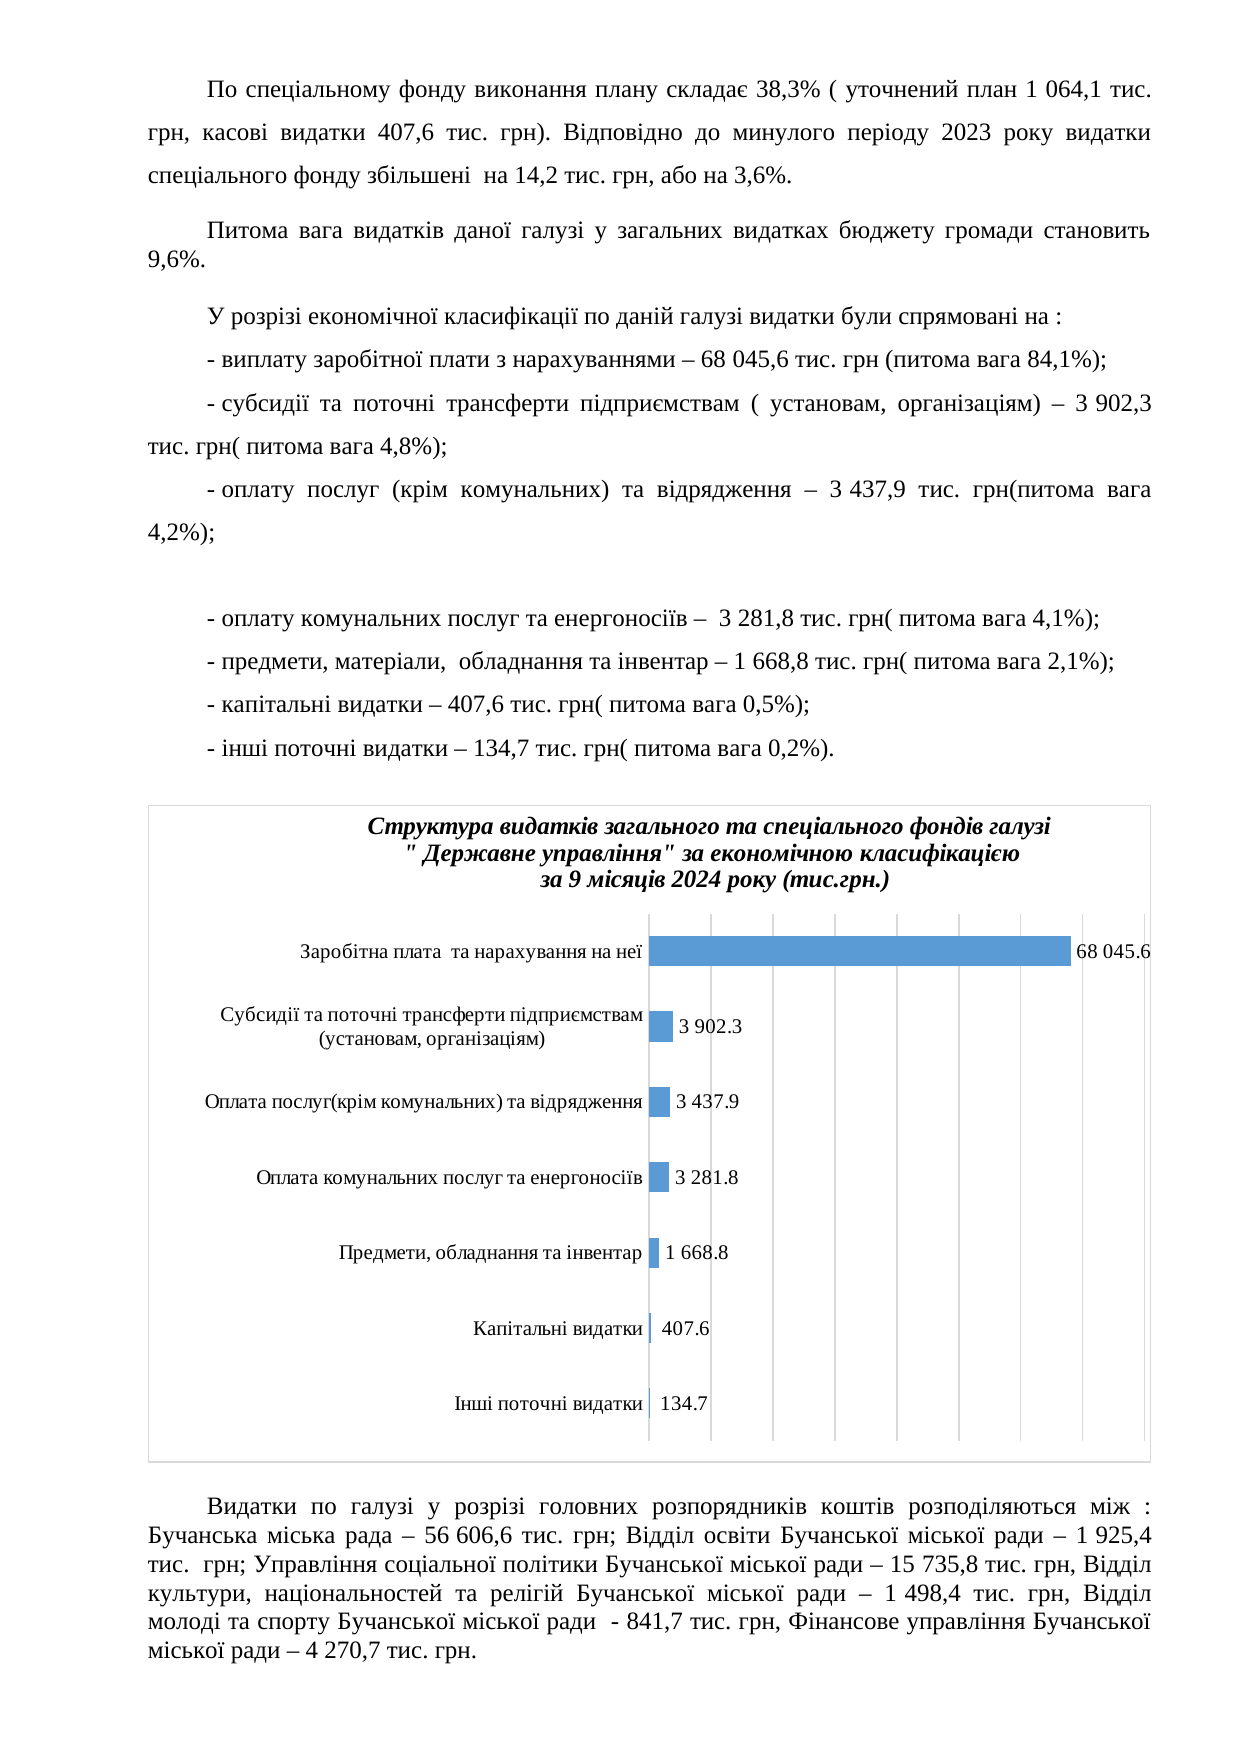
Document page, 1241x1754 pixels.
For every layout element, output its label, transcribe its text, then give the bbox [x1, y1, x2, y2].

text У розрізі економічної класифікації по даній галузі видатки були спрямовані на : [148, 301, 1152, 330]
list виплату заробітної плати з нарахуваннями – 68 045,6 тис. грн (питома вага 84,1%); [148, 344, 1152, 373]
text Видатки по галузі у розрізі головних розпорядників коштів розподіляються між : Бучанська міська рада – 56 606,6 тис. грн; Відділ освіти Бучанської міської ради – 1 925,4 тис. грн; Управління соціальної політики Бучанської міської ради – 15 735,8 тис. грн, Відділ культури, національностей та релігій Бучанської міської ради – 1 498,4 тис. грн, Відділ молоді та спорту Бучанської міської ради - 841,7 тис. грн, Фінансове управління Бучанської міської ради – 4 270,7 тис. грн. [148, 1491, 1152, 1664]
list оплату послуг (крім комунальних) та відрядження – 3 437,9 тис. грн(питома вага 4,2%); [148, 474, 1152, 546]
text По спеціальному фонду виконання плану складає 38,3% ( уточнений план 1 064,1 тис. грн, касові видатки 407,6 тис. грн). Відповідно до минулого періоду 2023 року видатки спеціального фонду збільшені на 14,2 тис. грн, або на 3,6%. [148, 74, 1152, 189]
list оплату комунальних послуг та енергоносіїв – 3 281,8 тис. грн( питома вага 4,1%); [148, 603, 1152, 632]
list інші поточні видатки – 134,7 тис. грн( питома вага 0,2%). [148, 733, 1152, 761]
list капітальні видатки – 407,6 тис. грн( питома вага 0,5%); [148, 689, 1152, 718]
text Питома вага видатків даної галузі у загальних видатках бюджету громади становить 9,6%. [148, 215, 1152, 273]
list субсидії та поточні трансферти підприємствам ( установам, організаціям) – 3 902,3 тис. грн( питома вага 4,8%); [148, 388, 1152, 459]
list предмети, матеріали, обладнання та інвентар – 1 668,8 тис. грн( питома вага 2,1%); [148, 646, 1152, 675]
